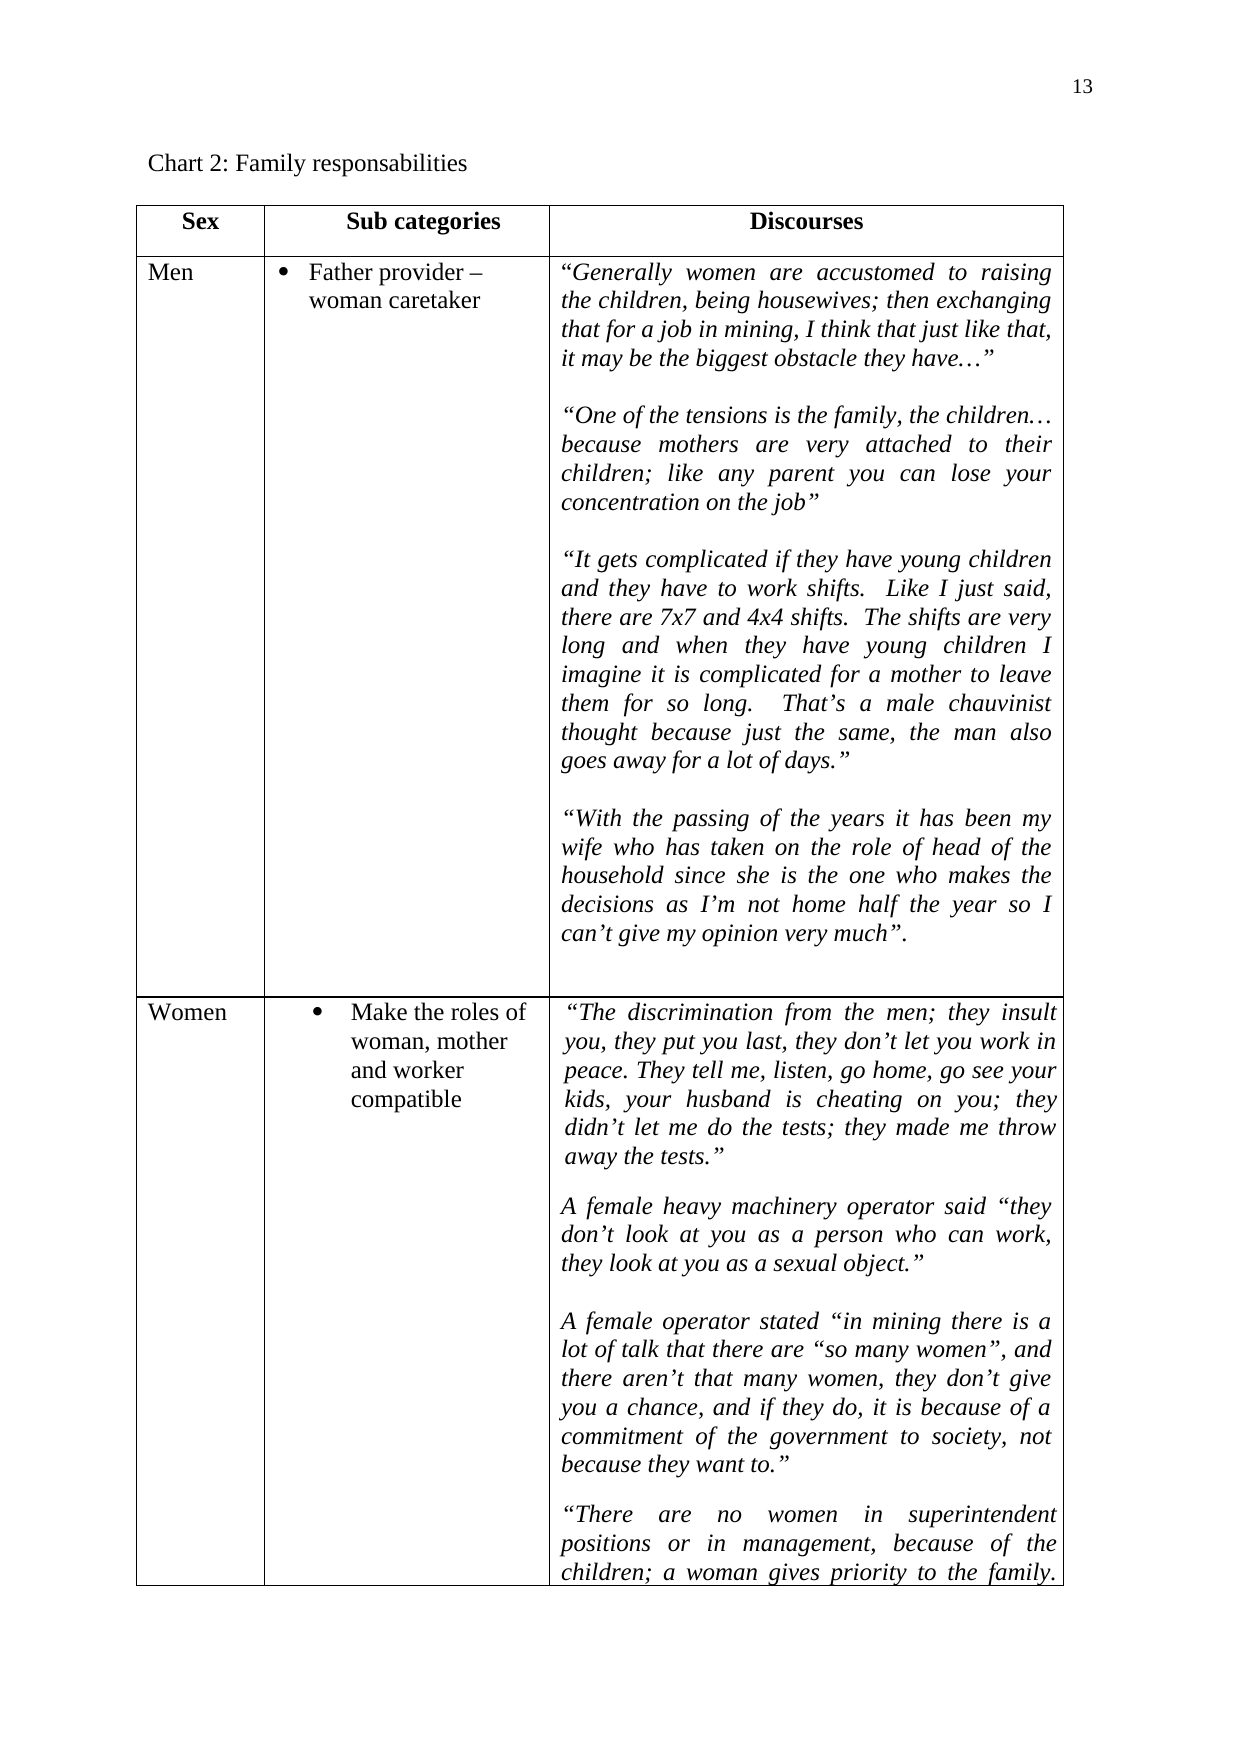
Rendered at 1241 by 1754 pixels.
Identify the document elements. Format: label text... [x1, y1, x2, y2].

table_cell Father provider – woman caretaker [265, 257, 549, 996]
table_header Discourses [550, 206, 1063, 256]
text Chart 2: Family responsabilities [148, 148, 1092, 176]
table_cell “Generally women are accustomed to raising the children, being housewives; then exchanging that for a job in mining, I think that just like that, it may be the biggest obstacle they have…” “One of the tensions is the family, the children… because mothers are very attached to their children; like any parent you can lose your concentration on the job” “It gets complicated if they have young children and they have to work shifts. Like I just said, there are 7x7 and 4x4 shifts. The shifts are very long and when they have young children I imagine it is complicated for a mother to leave them for so long. That’s a male chauvinist thought because just the same, the man also goes away for a lot of days.” “With the passing of the years it has been my wife who has taken on the role of head of the household since she is the one who makes the decisions as I’m not home half the year so I can’t give my opinion very much”. [550, 257, 1063, 996]
table_cell Women [137, 998, 264, 1585]
table_cell Men [137, 257, 264, 996]
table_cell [550, 998, 1063, 1585]
table_header Sub categories [265, 206, 549, 256]
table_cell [265, 998, 549, 1585]
table_header Sex [137, 206, 264, 256]
